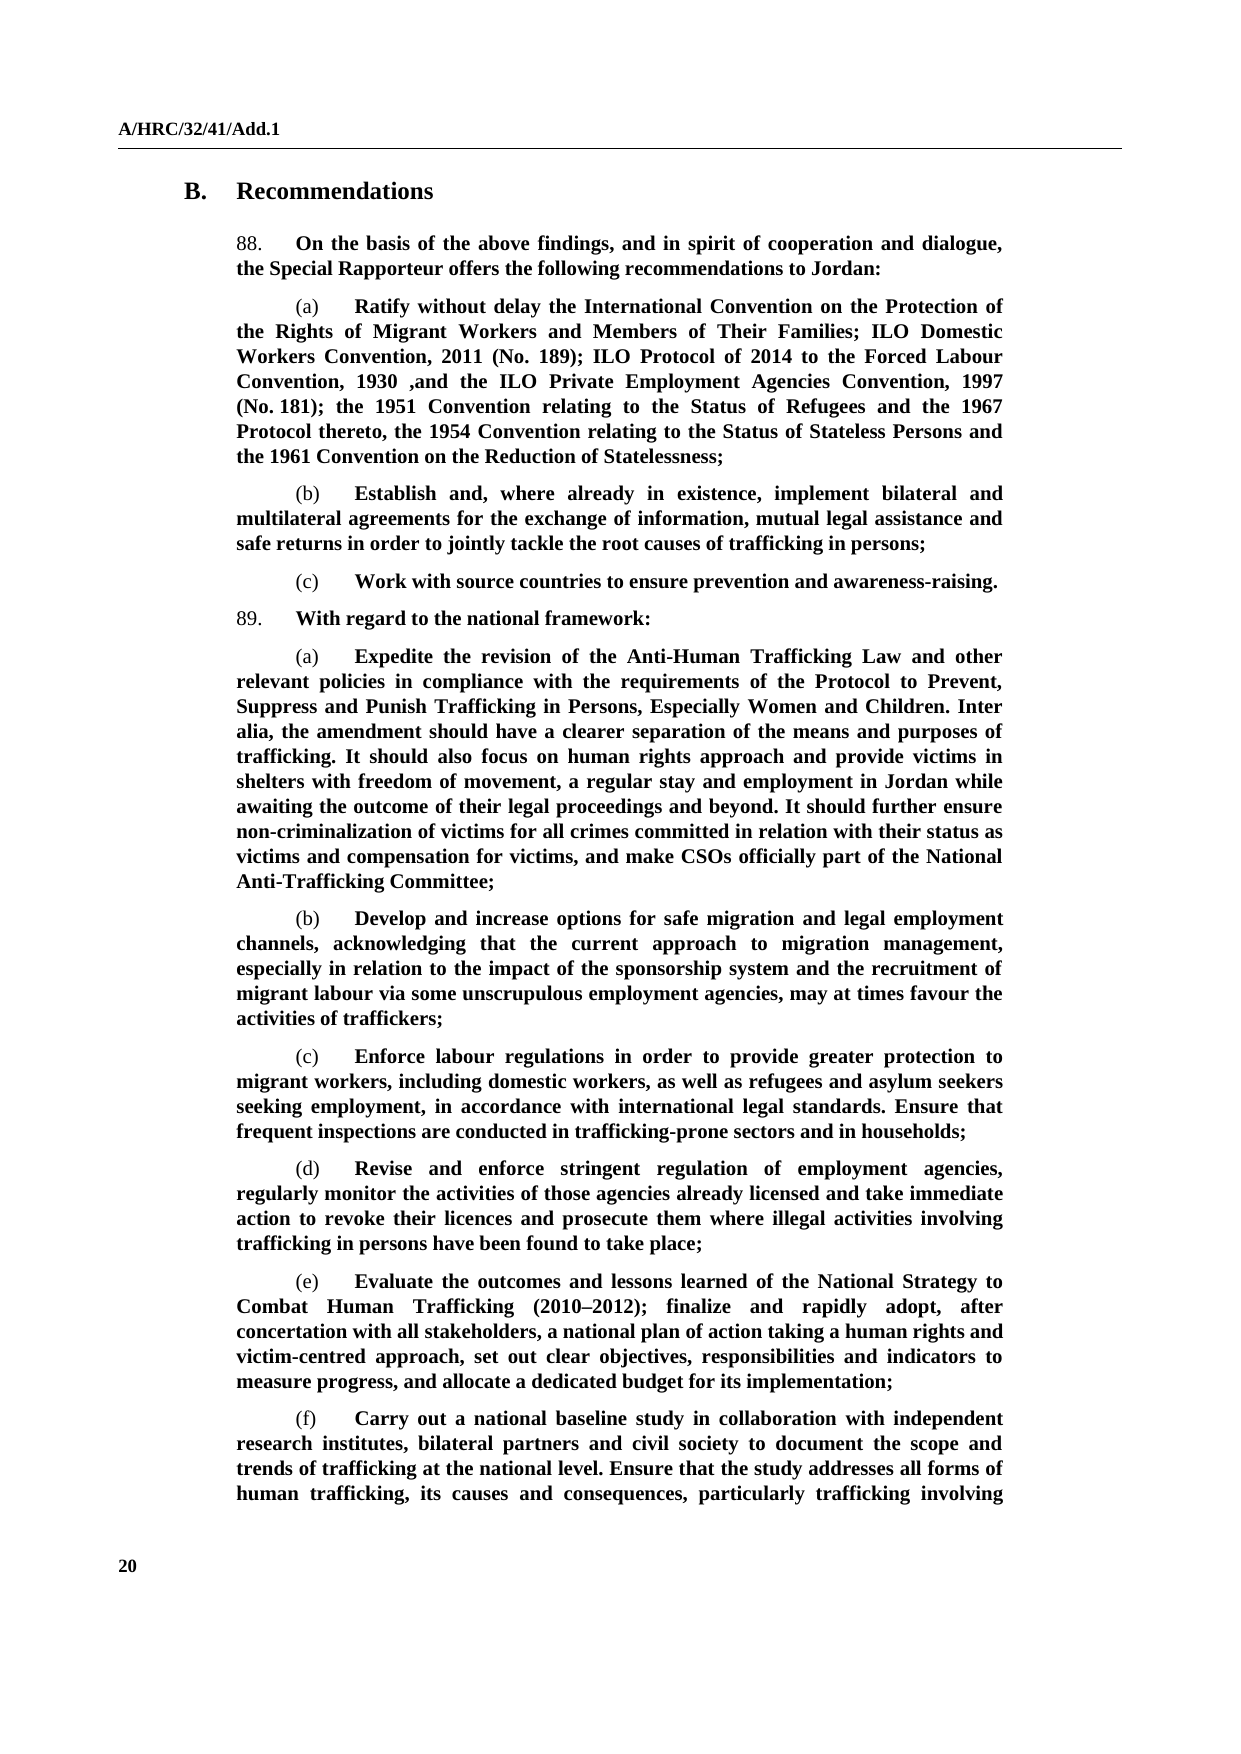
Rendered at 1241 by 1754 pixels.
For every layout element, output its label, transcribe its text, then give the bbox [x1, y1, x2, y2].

list (b) Establish and, where already in existence, implement bilateral and multilateral agreements for the exchange of information, mutual legal assistance and safe returns in order to jointly tackle the root causes of trafficking in persons; [236, 480, 1004, 555]
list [236, 1405, 1004, 1505]
list (c) Work with source countries to ensure prevention and awareness-raising. [236, 568, 1004, 593]
text 88. On the basis of the above findings, and in spirit of cooperation and dialogue, the Special Rapporteur offers the following recommendations to Jordan: [236, 230, 1004, 280]
text B. Recommendations [118, 177, 1004, 205]
text 89. With regard to the national framework: [236, 605, 1004, 630]
list (b) Develop and increase options for safe migration and legal employment channels, acknowledging that the current approach to migration management, especially in relation to the impact of the sponsorship system and the recruitment of migrant labour via some unscrupulous employment agencies, may at times favour the activities of traffickers; [236, 905, 1004, 1030]
list (a) Expedite the revision of the Anti-Human Trafficking Law and other relevant policies in compliance with the requirements of the Protocol to Prevent, Suppress and Punish Trafficking in Persons, Especially Women and Children. Inter alia, the amendment should have a clearer separation of the means and purposes of trafficking. It should also focus on human rights approach and provide victims in shelters with freedom of movement, a regular stay and employment in Jordan while awaiting the outcome of their legal proceedings and beyond. It should further ensure non-criminalization of victims for all crimes committed in relation with their status as victims and compensation for victims, and make CSOs officially part of the National Anti-Trafficking Committee; [236, 643, 1004, 893]
list (c) Enforce labour regulations in order to provide greater protection to migrant workers, including domestic workers, as well as refugees and asylum seekers seeking employment, in accordance with international legal standards. Ensure that frequent inspections are conducted in trafficking-prone sectors and in households; [236, 1043, 1004, 1143]
list (e) Evaluate the outcomes and lessons learned of the National Strategy to Combat Human Trafficking (2010–2012); finalize and rapidly adopt, after concertation with all stakeholders, a national plan of action taking a human rights and victim-centred approach, set out clear objectives, responsibilities and indicators to measure progress, and allocate a dedicated budget for its implementation; [236, 1268, 1004, 1393]
list (a) Ratify without delay the International Convention on the Protection of the Rights of Migrant Workers and Members of Their Families; ILO Domestic Workers Convention, 2011 (No. 189); ILO Protocol of 2014 to the Forced Labour Convention, 1930 ,and the ILO Private Employment Agencies Convention, 1997 (No. 181); the 1951 Convention relating to the Status of Refugees and the 1967 Protocol thereto, the 1954 Convention relating to the Status of Stateless Persons and the 1961 Convention on the Reduction of Statelessness; [236, 293, 1004, 468]
list (d) Revise and enforce stringent regulation of employment agencies, regularly monitor the activities of those agencies already licensed and take immediate action to revoke their licences and prosecute them where illegal activities involving trafficking in persons have been found to take place; [236, 1155, 1004, 1255]
